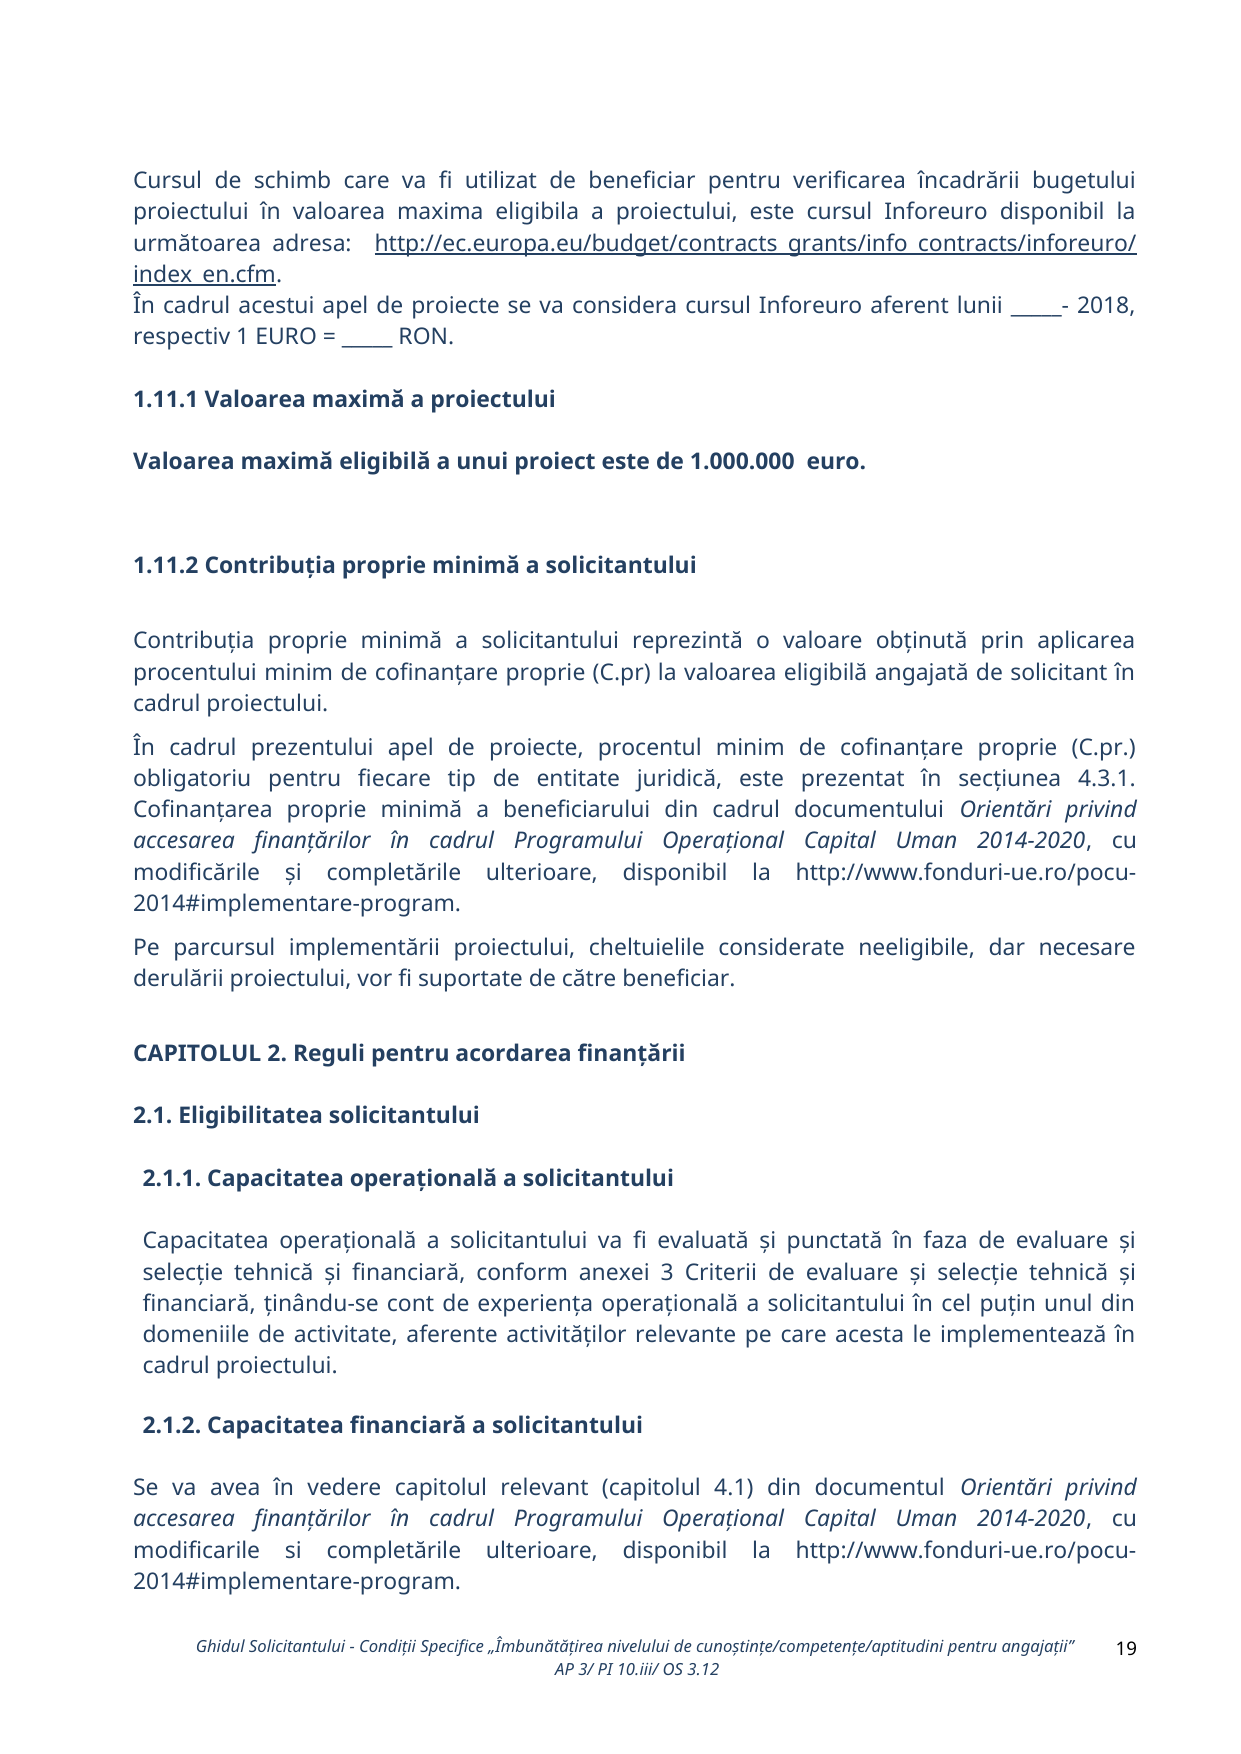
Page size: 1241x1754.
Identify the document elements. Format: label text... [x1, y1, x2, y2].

subtitle 1.11.1 Valoarea maximă a proiectului [133, 383, 1137, 414]
text Pe parcursul implementării proiectului, cheltuielile considerate neeligibile, dar necesare derulării proiectului, vor fi suportate de către beneficiar. [133, 931, 1137, 993]
text 2.1. Eligibilitatea solicitantului [133, 1099, 1137, 1131]
text Contribuția proprie minimă a solicitantului reprezintă o valoare obținută prin aplicarea procentului minim de cofinanțare proprie (C.pr) la valoarea eligibilă angajată de solicitant în cadrul proiectului. [133, 624, 1137, 718]
text 2.1.2. Capacitatea financiară a solicitantului [142, 1409, 1137, 1440]
subtitle CAPITOLUL 2. Reguli pentru acordarea finanțării [133, 1037, 1137, 1068]
text Se va avea în vedere capitolul relevant (capitolul 4.1) din documentul Orientări privind accesarea finanțărilor în cadrul Programului Operațional Capital Uman 2014-2020, cu modificarile si completările ulterioare, disponibil la http://www.fonduri-ue.ro/pocu-2014#implementare-program. [133, 1471, 1137, 1596]
subtitle 1.11.2 Contribuția proprie minimă a solicitantului [133, 549, 1137, 581]
text Cursul de schimb care va fi utilizat de beneficiar pentru verificarea încadrării bugetului proiectului în valoarea maxima eligibila a proiectului, este cursul Inforeuro disponibil la următoarea adresa: http://ec.europa.eu/budget/contracts_grants/info_contracts/inforeuro/index_en.cfm. [133, 164, 1137, 289]
text 2.1.1. Capacitatea operaţională a solicitantului [142, 1162, 1137, 1193]
text În cadrul prezentului apel de proiecte, procentul minim de cofinanțare proprie (C.pr.) obligatoriu pentru fiecare tip de entitate juridică, este prezentat în secțiunea 4.3.1. Cofinanțarea proprie minimă a beneficiarului din cadrul documentului Orientări privind accesarea finanțărilor în cadrul Programului Operațional Capital Uman 2014-2020, cu modificările și completările ulterioare, disponibil la http://www.fonduri-ue.ro/pocu-2014#implementare-program. [133, 731, 1137, 918]
text În cadrul acestui apel de proiecte se va considera cursul Inforeuro aferent lunii _____- 2018, respectiv 1 EURO = _____ RON. [133, 289, 1137, 351]
list Valoarea maximă eligibilă a unui proiect este de 1.000.000 euro. [133, 445, 1137, 476]
text Capacitatea operațională a solicitantului va fi evaluată și punctată în faza de evaluare și selecție tehnică și financiară, conform anexei 3 Criterii de evaluare și selecție tehnică și financiară, ținându-se cont de experiența operațională a solicitantului în cel puțin unul din domeniile de activitate, aferente activităților relevante pe care acesta le implementează în cadrul proiectului. [142, 1224, 1137, 1381]
